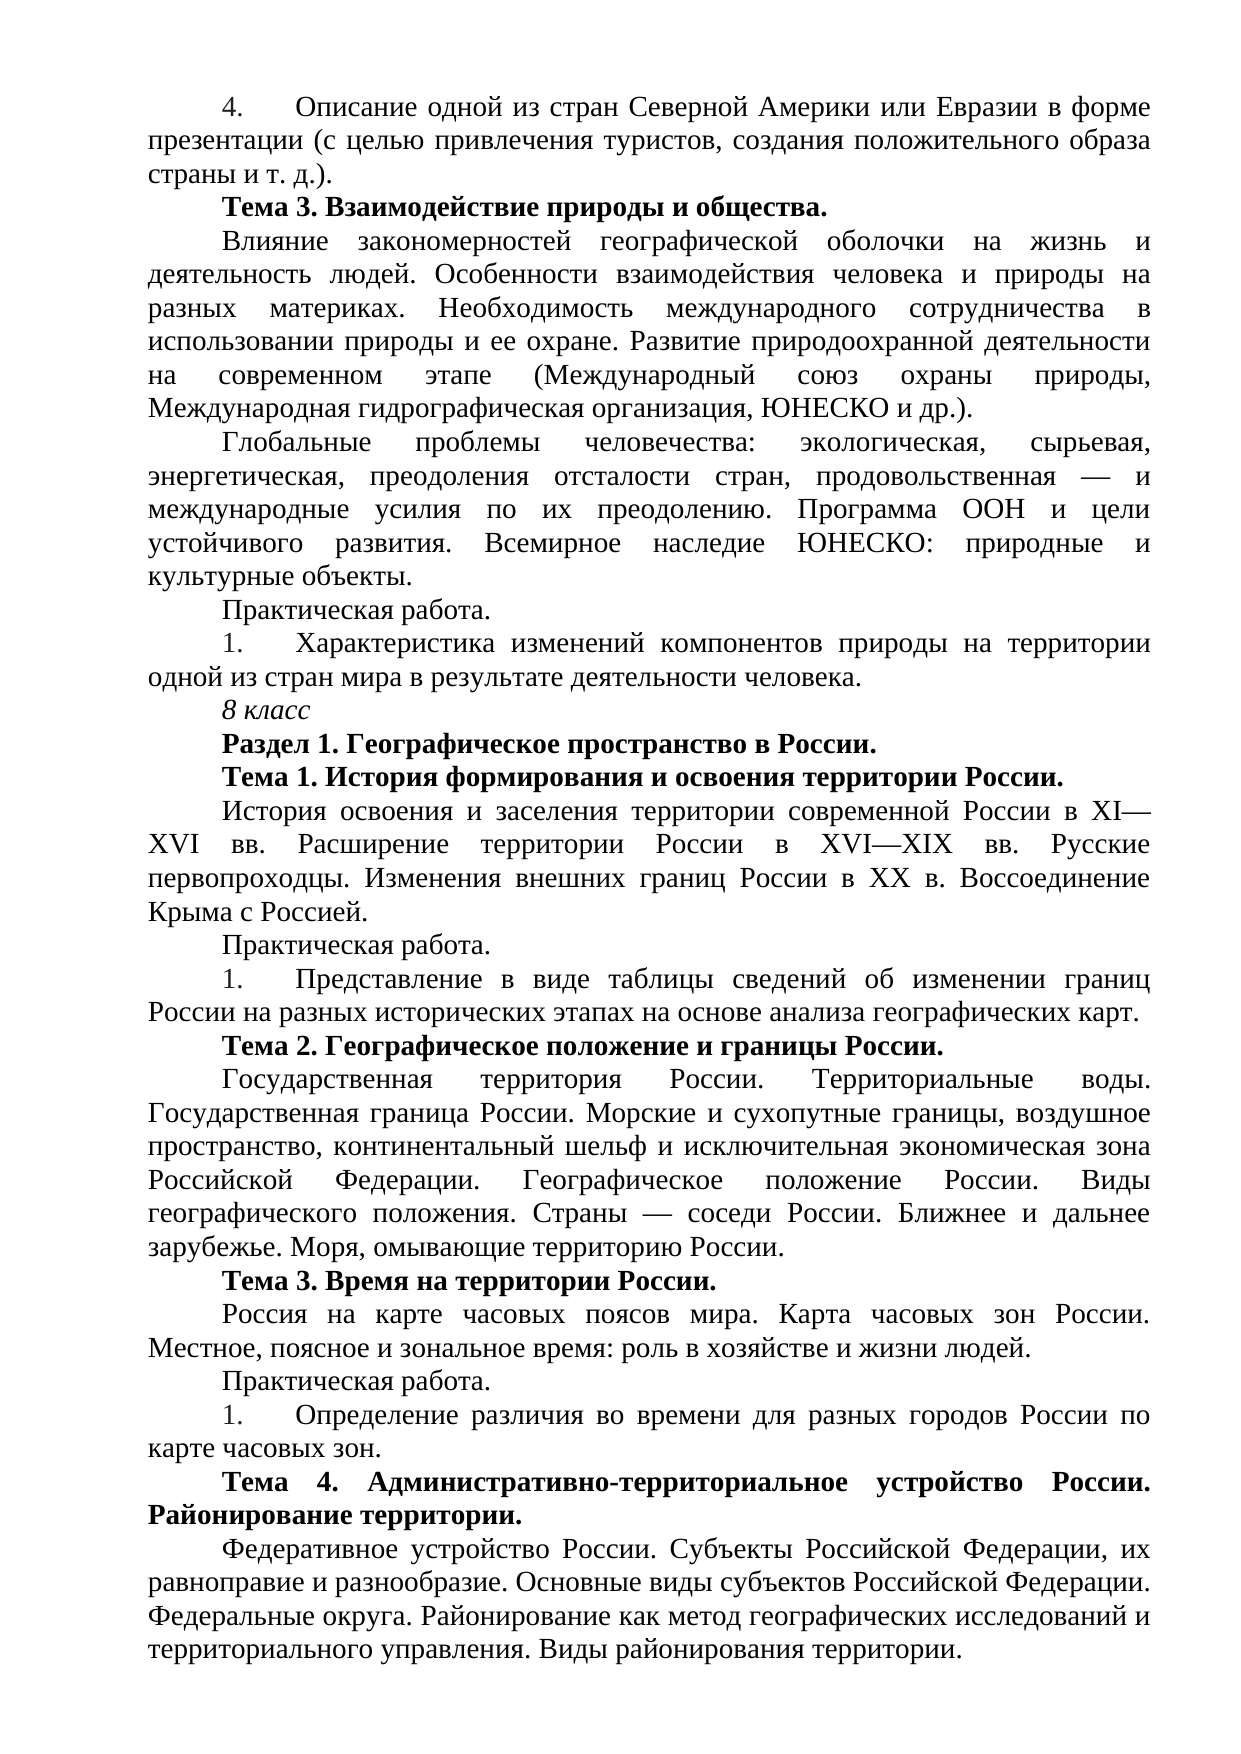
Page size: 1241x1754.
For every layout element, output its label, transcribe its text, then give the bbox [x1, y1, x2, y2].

text Влияние закономерностей географической оболочки на жизнь и деятельность людей. Особенности взаимодействия человека и природы на разных материках. Необходимость международного сотрудничества в использовании природы и ее охране. Развитие природоохранной деятельности на современном этапе (Международный союз охраны природы, Международная гидрографическая организация, ЮНЕСКО и др.). [148, 223, 1152, 424]
text Тема 4. Административно-территориальное устройство России. Районирование территории. [148, 1464, 1152, 1531]
text 8 класс [148, 692, 1152, 726]
text Тема 3. Время на территории России. [148, 1263, 1152, 1296]
text Раздел 1. Географическое пространство в России. [148, 726, 1152, 759]
text Федеративное устройство России. Субъекты Российской Федерации, их равноправие и разнообразие. Основные виды субъектов Российской Федерации. Федеральные округа. Районирование как метод географических исследований и территориального управления. Виды районирования территории. [148, 1531, 1152, 1665]
text Тема 1. История формирования и освоения территории России. [148, 759, 1152, 793]
text Практическая работа. [148, 592, 1152, 625]
text Глобальные проблемы человечества: экологическая, сырьевая, энергетическая, преодоления отсталости стран, продовольственная — и международные усилия по их преодолению. Программа ООН и цели устойчивого развития. Всемирное наследие ЮНЕСКО: природные и культурные объекты. [148, 424, 1152, 592]
text Государственная территория России. Территориальные воды. Государственная граница России. Морские и сухопутные границы, воздушное пространство, континентальный шельф и исключительная экономическая зона Российской Федерации. Географическое положение России. Виды географического положения. Страны — соседи России. Ближнее и дальнее зарубежье. Моря, омывающие территорию России. [148, 1061, 1152, 1263]
text История освоения и заселения территории современной России в XI—XVI вв. Расширение территории России в XVI—XIX вв. Русские первопроходцы. Изменения внешних границ России в ХХ в. Воссоединение Крыма с Россией. [148, 793, 1152, 927]
list Представление в виде таблицы сведений об изменении границ России на разных исторических этапах на основе анализа географических карт. [148, 961, 1152, 1028]
list Описание одной из стран Северной Америки или Евразии в форме презентации (с целью привлечения туристов, создания положительного образа страны и т. д.). [148, 89, 1152, 189]
list Характеристика изменений компонентов природы на территории одной из стран мира в результате деятельности человека. [148, 625, 1152, 692]
text Практическая работа. [148, 1363, 1152, 1397]
text Практическая работа. [148, 927, 1152, 961]
text Россия на карте часовых поясов мира. Карта часовых зон России. Местное, поясное и зональное время: роль в хозяйстве и жизни людей. [148, 1296, 1152, 1363]
text Тема 3. Взаимодействие природы и общества. [148, 189, 1152, 223]
text Тема 2. Географическое положение и границы России. [148, 1028, 1152, 1061]
list Определение различия во времени для разных городов России по карте часовых зон. [148, 1397, 1152, 1464]
